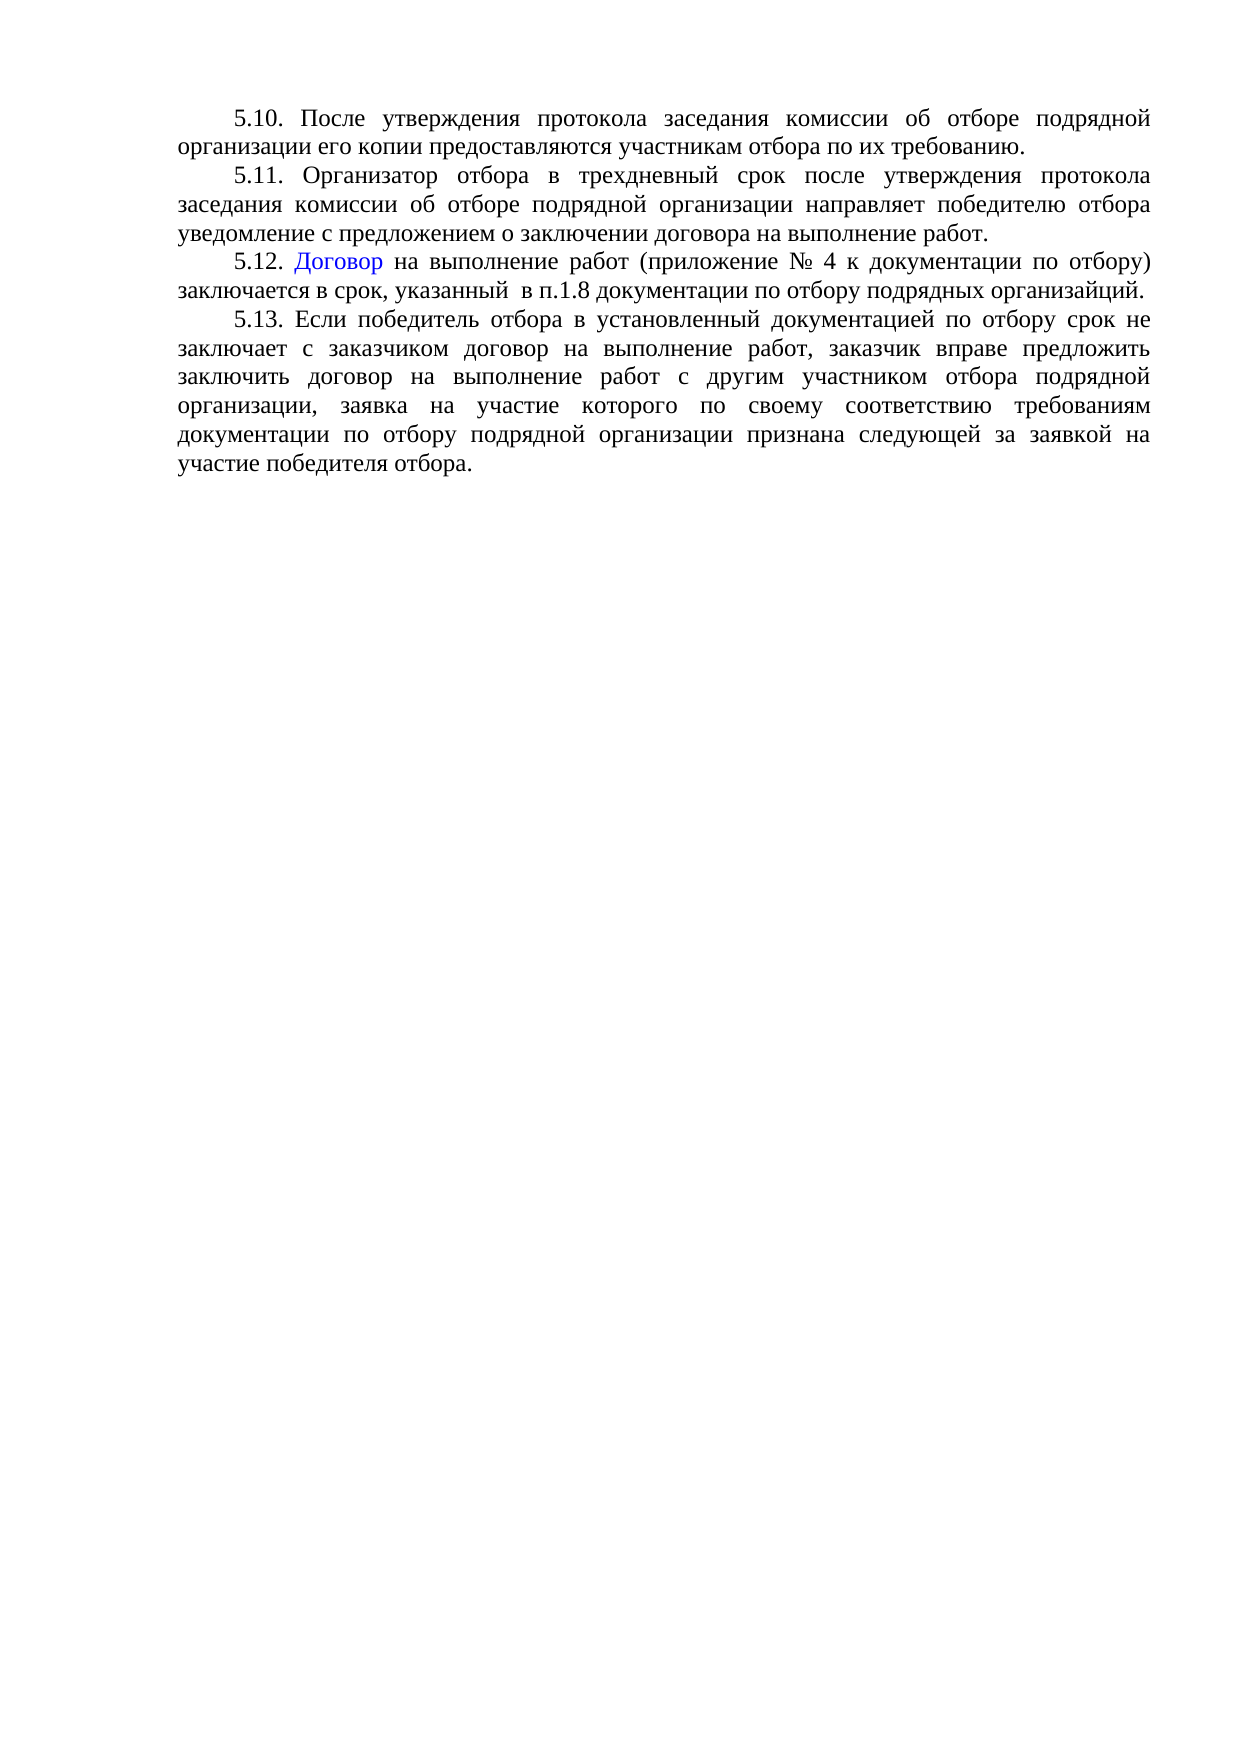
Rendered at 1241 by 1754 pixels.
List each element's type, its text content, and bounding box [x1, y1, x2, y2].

text 5.13. Если победитель отбора в установленный документацией по отбору срок не заключает с заказчиком договор на выполнение работ, заказчик вправе предложить заключить договор на выполнение работ с другим участником отбора подрядной организации, заявка на участие которого по своему соответствию требованиям документации по отбору подрядной организации признана следующей за заявкой на участие победителя отбора. [177, 304, 1152, 476]
text 5.12. Договор на выполнение работ (приложение № 4 к документации по отбору) заключается в срок, указанный в п.1.8 документации по отбору подрядных организайций. [177, 246, 1152, 304]
text 5.10. После утверждения протокола заседания комиссии об отборе подрядной организации его копии предоставляются участникам отбора по их требованию. [177, 103, 1152, 160]
text 5.11. Организатор отбора в трехдневный срок после утверждения протокола заседания комиссии об отборе подрядной организации направляет победителю отбора уведомление с предложением о заключении договора на выполнение работ. [177, 160, 1152, 246]
